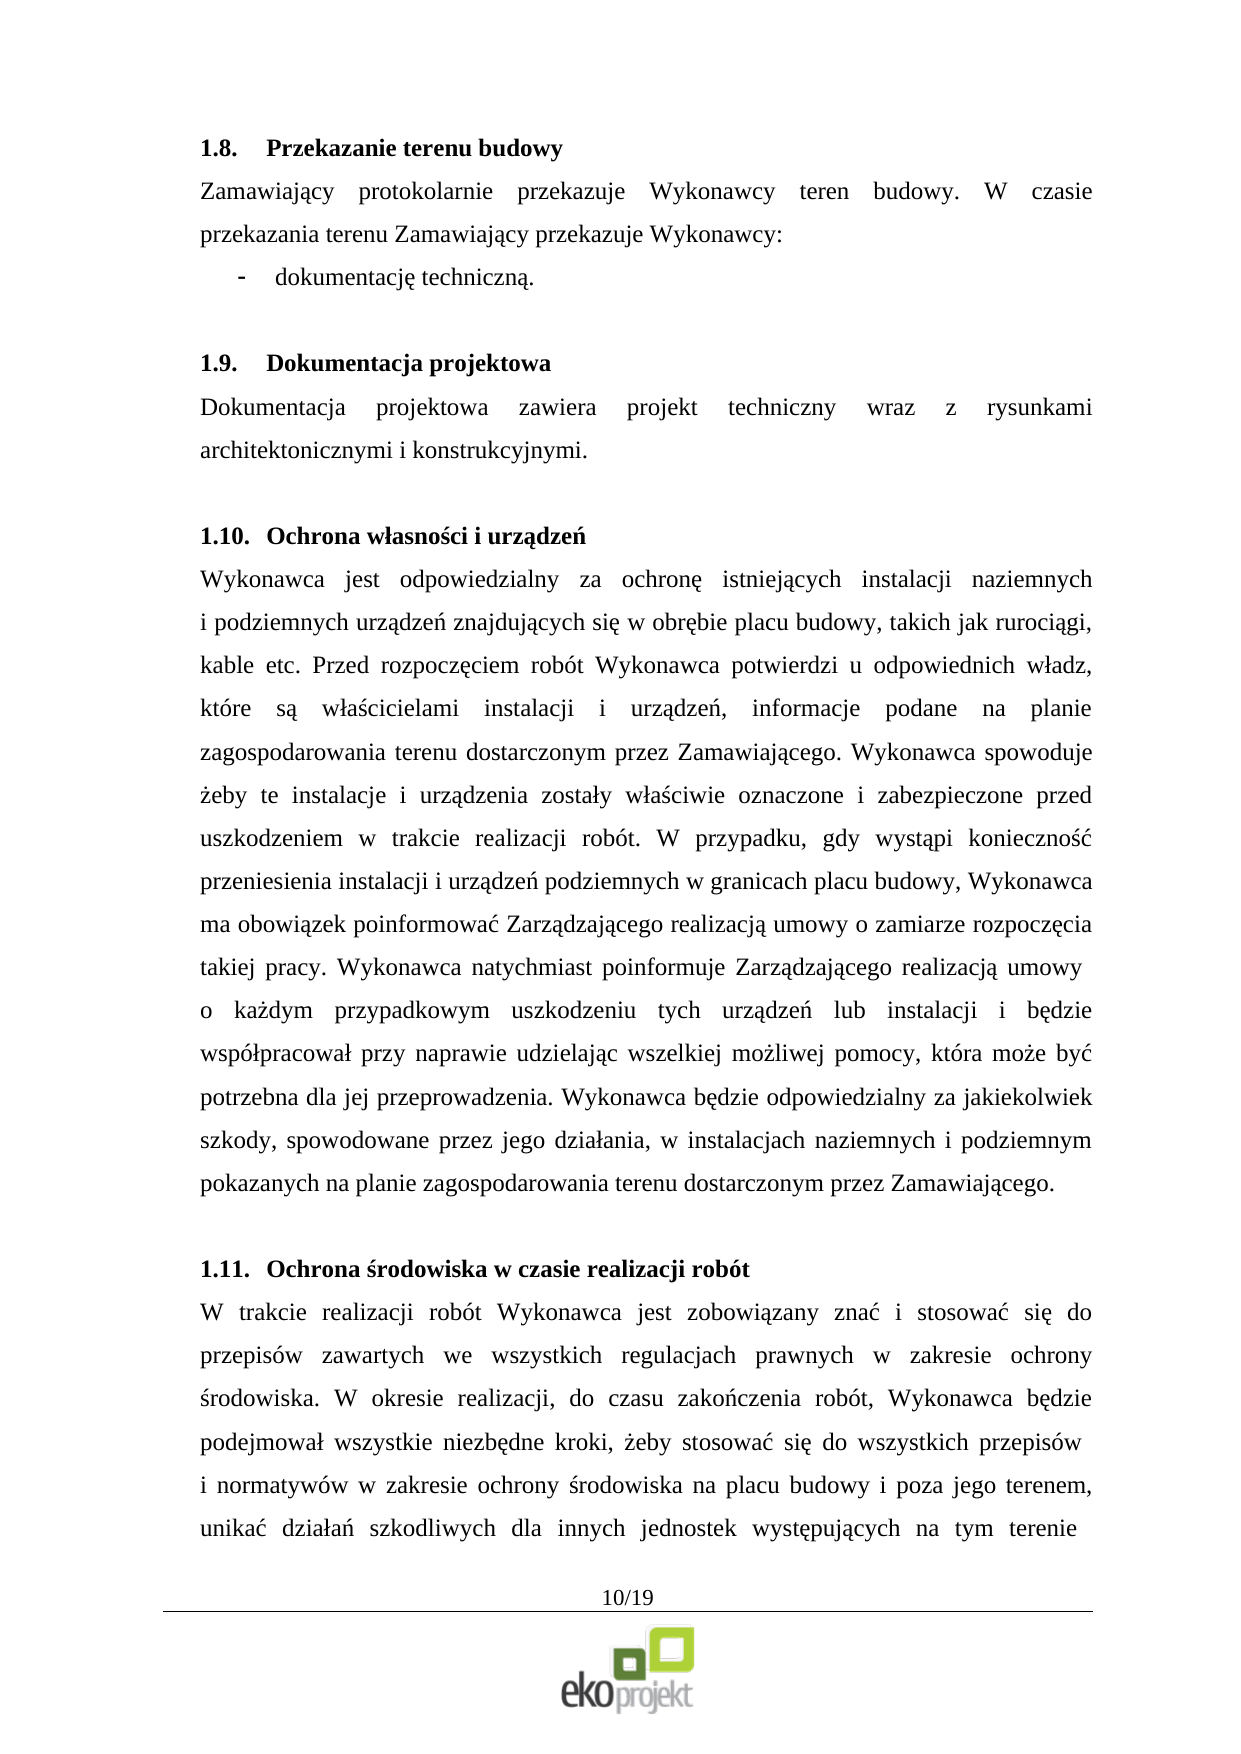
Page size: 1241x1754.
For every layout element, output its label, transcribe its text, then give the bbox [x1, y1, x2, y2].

text Zamawiający protokolarnie przekazuje Wykonawcy teren budowy. W czasie przekazania terenu Zamawiający przekazuje Wykonawcy: [200, 176, 1093, 248]
text Wykonawca jest odpowiedzialny za ochronę istniejących instalacji naziemnych i podziemnych urządzeń znajdujących się w obrębie placu budowy, takich jak rurociągi, kable etc. Przed rozpoczęciem robót Wykonawca potwierdzi u odpowiednich władz, które są właścicielami instalacji i urządzeń, informacje podane na planie zagospodarowania terenu dostarczonym przez Zamawiającego. Wykonawca spowoduje żeby te instalacje i urządzenia zostały właściwie oznaczone i zabezpieczone przed uszkodzeniem w trakcie realizacji robót. W przypadku, gdy wystąpi konieczność przeniesienia instalacji i urządzeń podziemnych w granicach placu budowy, Wykonawca ma obowiązek poinformować Zarządzającego realizacją umowy o zamiarze rozpoczęcia takiej pracy. Wykonawca natychmiast poinformuje Zarządzającego realizacją umowy o każdym przypadkowym uszkodzeniu tych urządzeń lub instalacji i będzie współpracował przy naprawie udzielając wszelkiej możliwej pomocy, która może być potrzebna dla jej przeprowadzenia. Wykonawca będzie odpowiedzialny za jakiekolwiek szkody, spowodowane przez jego działania, w instalacjach naziemnych i podziemnym pokazanych na planie zagospodarowania terenu dostarczonym przez Zamawiającego. [200, 564, 1093, 1197]
list Dokumentacja projektowa zawiera projekt techniczny wraz z rysunkami architektonicznymi i konstrukcyjnymi. [200, 392, 1093, 463]
list Dokumentacja projektowa [200, 348, 1093, 377]
list dokumentację techniczną. [237, 262, 1093, 291]
picture [544, 1611, 711, 1728]
list Przekazanie terenu budowy [200, 133, 1093, 162]
list Ochrona środowiska w czasie realizacji robót [200, 1254, 1093, 1283]
list Ochrona własności i urządzeń [200, 521, 1093, 550]
